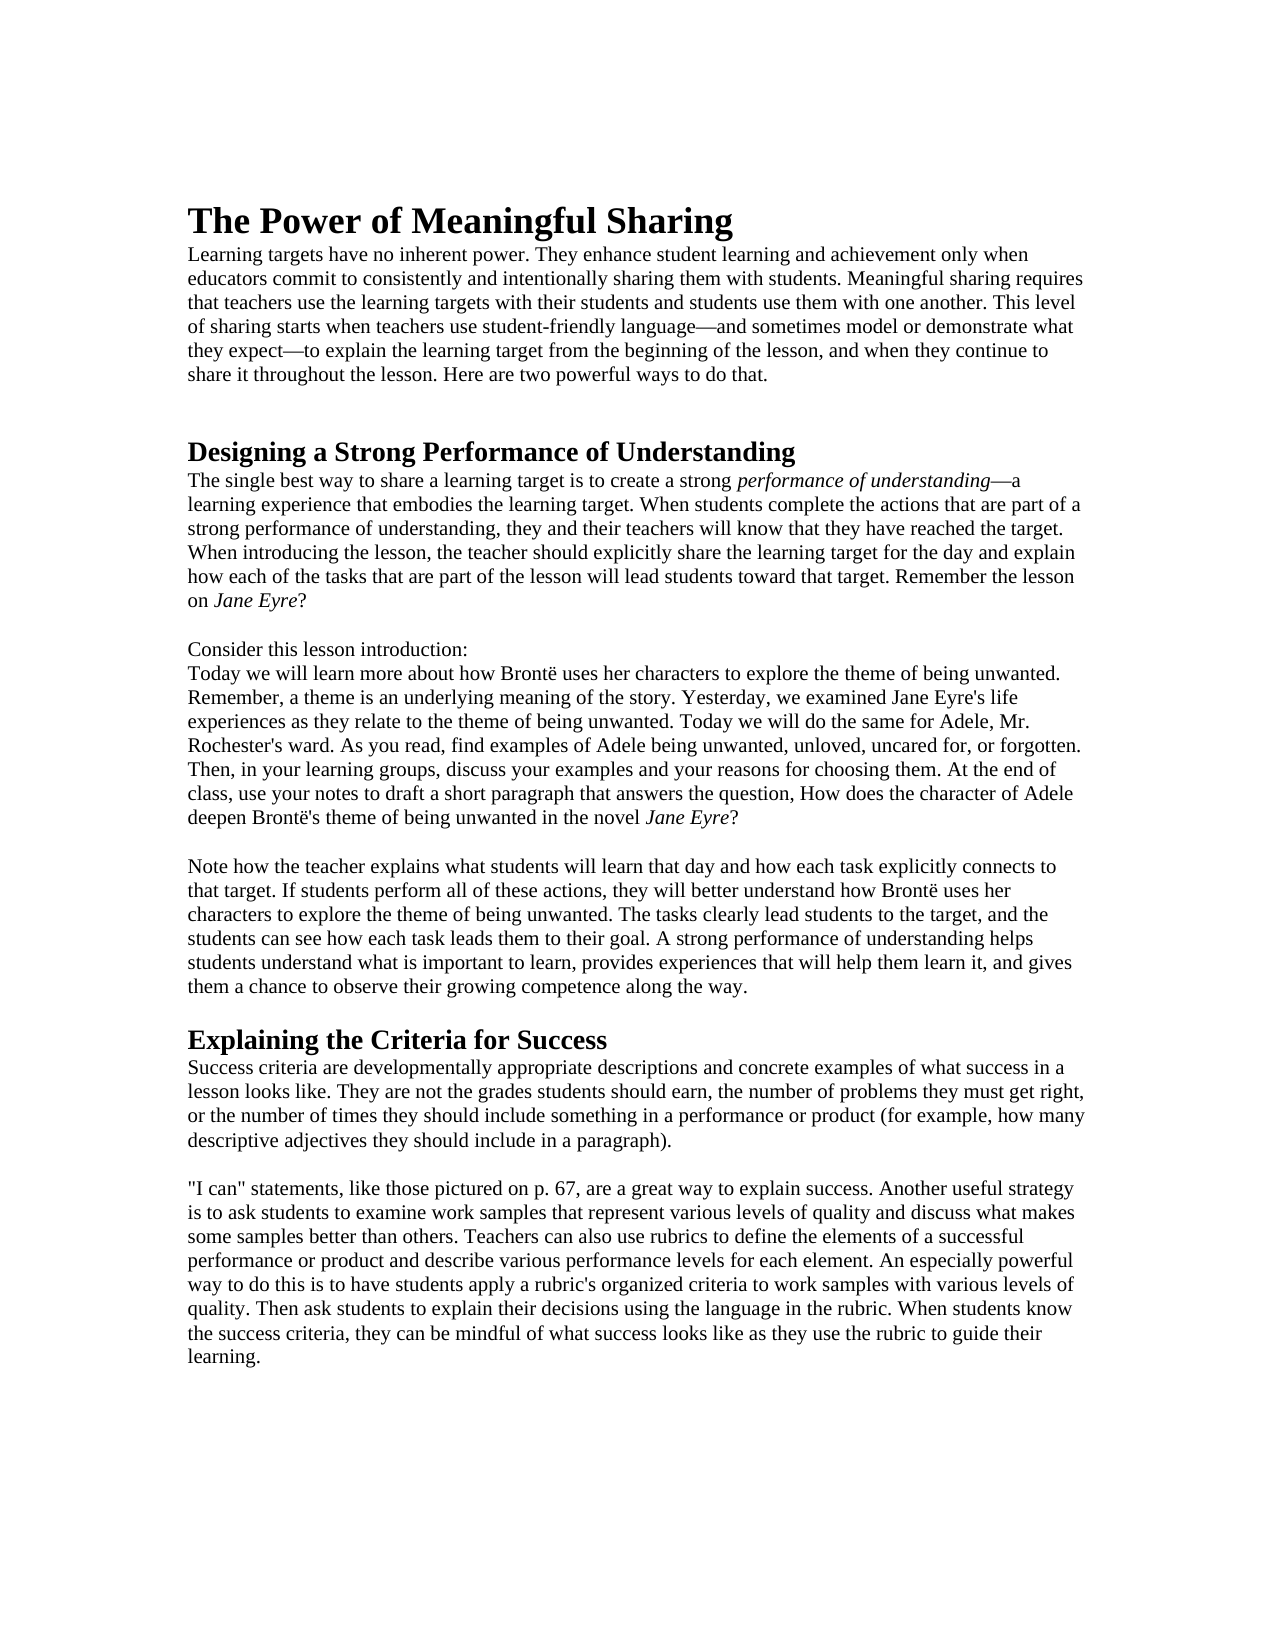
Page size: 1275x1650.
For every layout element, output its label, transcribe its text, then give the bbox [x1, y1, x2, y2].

text When introducing the lesson, the teacher should explicitly share the learning target for the day and explain how each of the tasks that are part of the lesson will lead students toward that target. Remember the lesson on Jane Eyre? [187, 540, 1087, 612]
text Today we will learn more about how Brontë uses her characters to explore the theme of being unwanted. Remember, a theme is an underlying meaning of the story. Yesterday, we examined Jane Eyre's life experiences as they relate to the theme of being unwanted. Today we will do the same for Adele, Mr. Rochester's ward. As you read, find examples of Adele being unwanted, unloved, uncared for, or forgotten. Then, in your learning groups, discuss your examples and your reasons for choosing them. At the end of class, use your notes to draft a short paragraph that answers the question, How does the character of Adele deepen Brontë's theme of being unwanted in the novel Jane Eyre? [187, 661, 1087, 829]
text Learning targets have no inherent power. They enhance student learning and achievement only when educators commit to consistently and intentionally sharing them with students. Meaningful sharing requires that teachers use the learning targets with their students and students use them with one another. This level of sharing starts when teachers use student-friendly language—and sometimes model or demonstrate what they expect—to explain the learning target from the beginning of the lesson, and when they continue to share it throughout the lesson. Here are two powerful ways to do that. [187, 242, 1087, 386]
text Consider this lesson introduction: [187, 637, 1087, 661]
text The Power of Meaningful Sharing [187, 198, 1087, 242]
text Note how the teacher explains what students will learn that day and how each task explicitly connects to that target. If students perform all of these actions, they will better understand how Brontë uses her characters to explore the theme of being unwanted. The tasks clearly lead students to the target, and the students can see how each task leads them to their goal. A strong performance of understanding helps students understand what is important to learn, provides experiences that will help them learn it, and gives them a chance to observe their growing competence along the way. [187, 854, 1087, 998]
text Explaining the Criteria for Success [187, 1023, 1087, 1055]
text The single best way to share a learning target is to create a strong performance of understanding—a learning experience that embodies the learning target. When students complete the actions that are part of a strong performance of understanding, they and their teachers will know that they have reached the target. [187, 468, 1087, 540]
text "I can" statements, like those pictured on p. 67, are a great way to explain success. Another useful strategy is to ask students to examine work samples that represent various levels of quality and discuss what makes some samples better than others. Teachers can also use rubrics to define the elements of a successful performance or product and describe various performance levels for each element. An especially powerful way to do this is to have students apply a rubric's organized criteria to work samples with various levels of quality. Then ask students to explain their decisions using the language in the rubric. When students know the success criteria, they can be mindful of what success looks like as they use the rubric to guide their learning. [187, 1176, 1087, 1368]
text Success criteria are developmentally appropriate descriptions and concrete examples of what success in a lesson looks like. They are not the grades students should earn, the number of problems they must get right, or the number of times they should include something in a performance or product (for example, how many descriptive adjectives they should include in a paragraph). [187, 1055, 1087, 1152]
text Designing a Strong Performance of Understanding [187, 435, 1087, 467]
